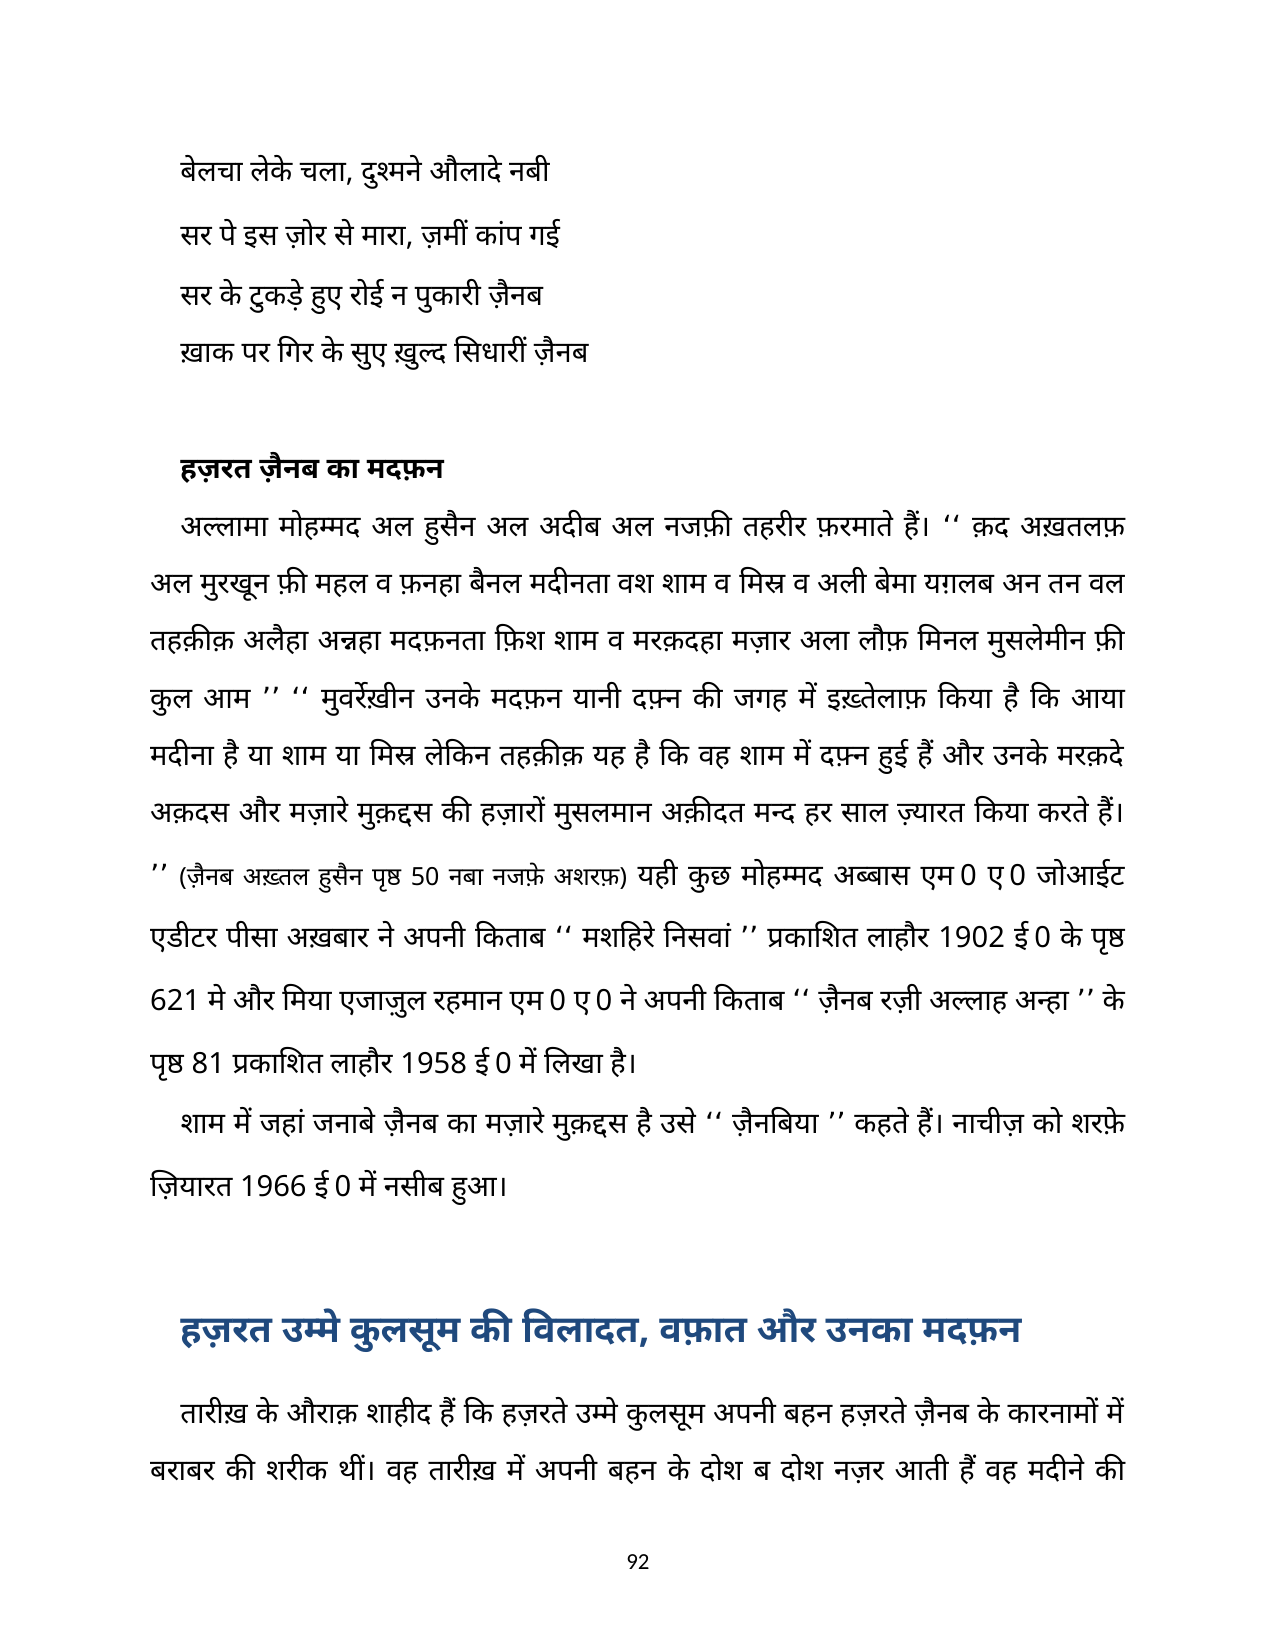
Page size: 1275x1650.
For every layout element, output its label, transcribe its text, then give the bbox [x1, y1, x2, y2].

text सर पे इस ज़ोर से मारा, ज़मीं कांप गई [150, 214, 1125, 257]
text शाम में जहां जनाबे ज़ैनब का मज़ारे मुक़द्दस है उसे ‘‘ ज़ैनबिया ’’ कहते हैं। नाचीज़ को शरफ़े ज़ियारत 1966 ई0 में नसीब हुआ। [150, 1107, 1125, 1209]
text बेलचा लेके चला, दुश्मने औलादे नबी [150, 150, 1125, 193]
text अल्लामा मोहम्मद अल हुसैन अल अदीब अल नजफ़ी तहरीर फ़रमाते हैं। ‘‘ क़द अख़तलफ़ अल मुरखून फ़ी महल व फ़नहा बैनल मदीनता वश शाम व मिस्र व अली बेमा यग़लब अन तन वल तहक़ीक़ अलैहा अन्नहा मदफ़नता फ़िश शाम व मरक़दहा मज़ार अला लौफ़ मिनल मुसलेमीन फ़ी कुल आम ’’ ‘‘ मुवर्रेख़ीन उनके मदफ़न यानी दफ़्न की जगह में इख़्तेलाफ़ किया है कि आया मदीना है या शाम या मिस्र लेकिन तहक़ीक़ यह है कि वह शाम में दफ़्न हुई हैं और उनके मरक़दे अक़दस और मज़ारे मुक़द्दस की हज़ारों मुसलमान अक़ीदत मन्द हर साल ज़्यारत किया करते हैं। ’’ (ज़ैनब अख़्तल हुसैन पृष्ठ 50 नबा नजफ़े अशरफ़) यही कुछ मोहम्मद अब्बास एम0 ए0 जोआईट एडीटर पीसा अख़बार ने अपनी किताब ‘‘ मशहिरे निसवां ’’ प्रकाशित लाहौर 1902 ई0 के पृष्ठ 621 मे और मिया एजाज़ुल रहमान एम0 ए0 ने अपनी किताब ‘‘ ज़ैनब रज़ी अल्लाह अन्हा ’’ के पृष्ठ 81 प्रकाशित लाहौर 1958 ई0 में लिखा है। [150, 509, 1125, 1085]
subtitle हज़रत उम्मे कुलसूम की विलादत, वफ़ात और उनका मदफ़न [150, 1302, 1125, 1357]
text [150, 1397, 1125, 1492]
text हज़रत ज़ैनब का मदफ़न [150, 452, 1125, 490]
text सर के टुकड़े हुए रोई न पुकारी ज़ैनब [150, 279, 1125, 317]
text ख़ाक पर गिर के सुए ख़ुल्द सिधारीं ज़ैनब [150, 336, 1125, 374]
